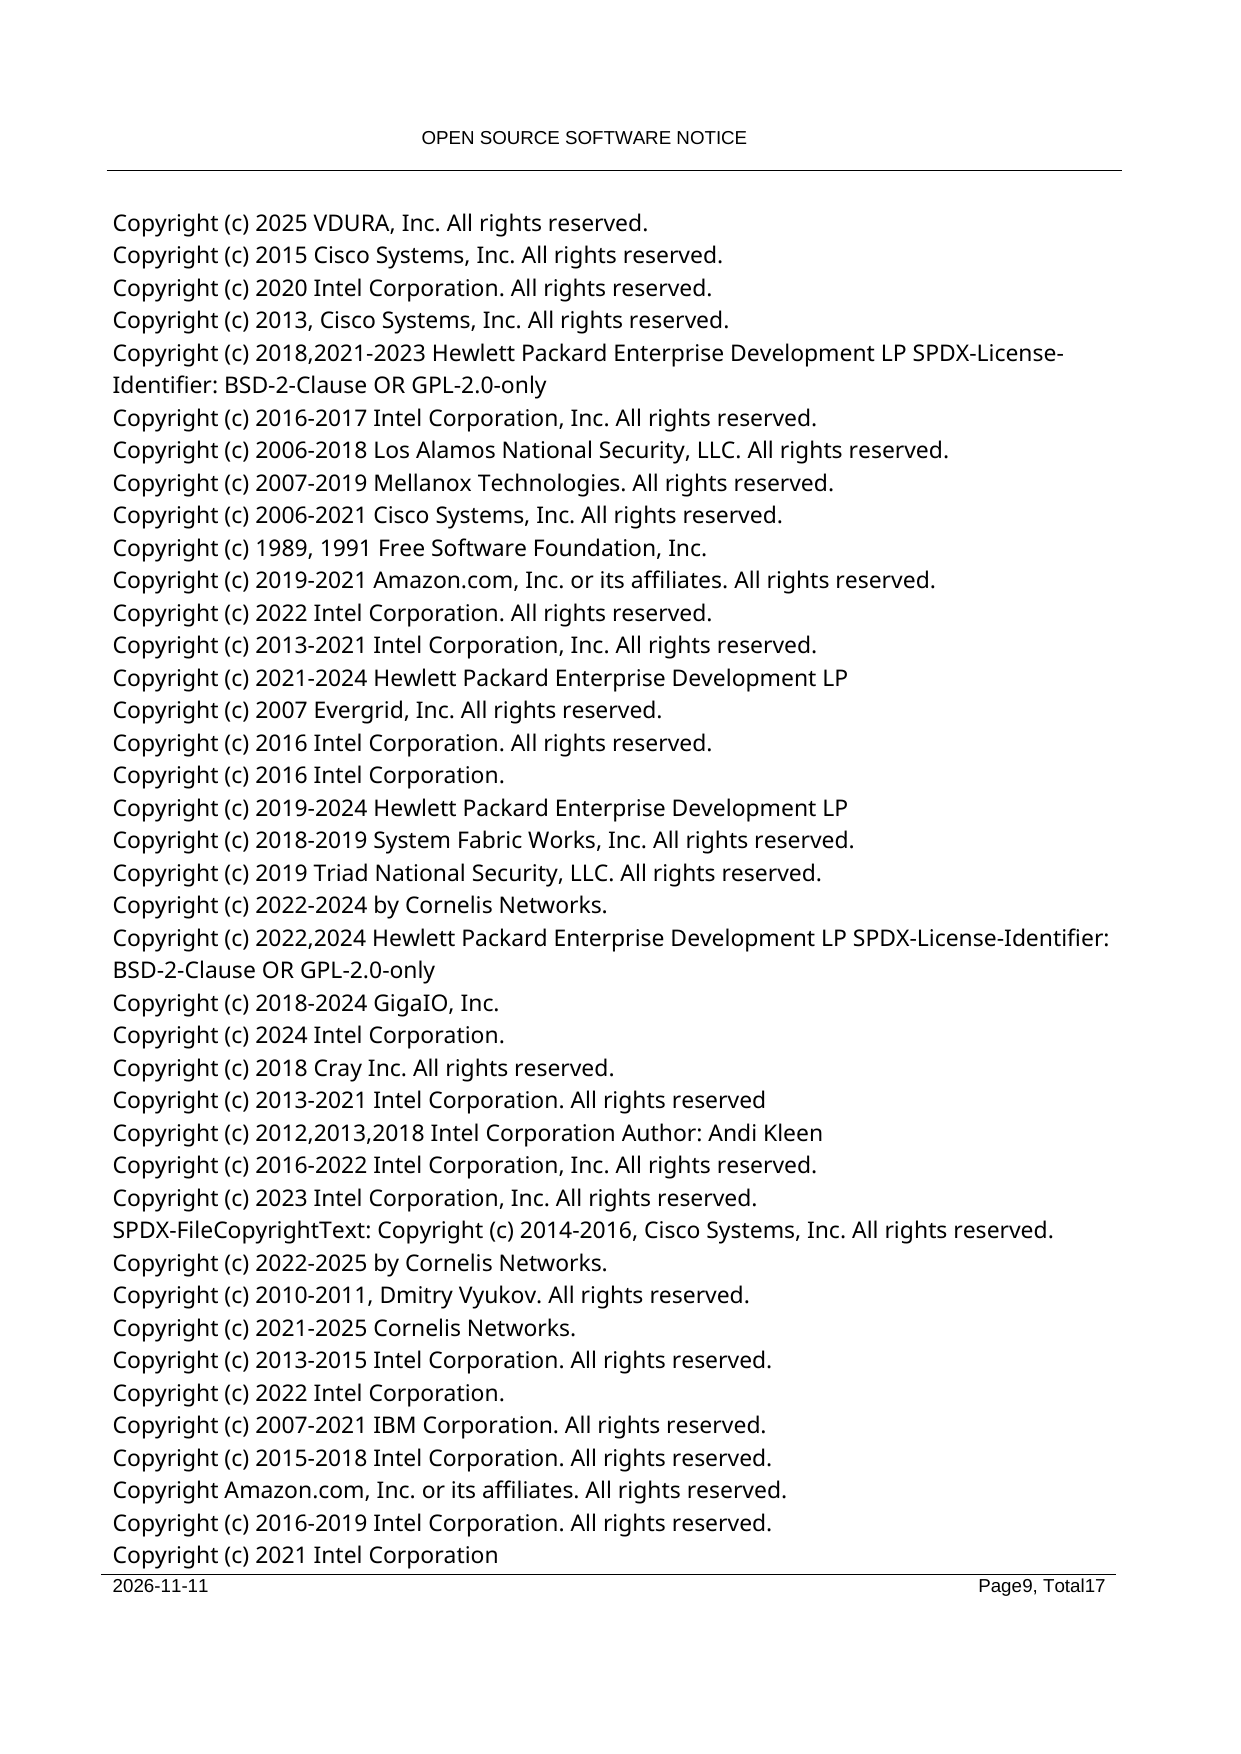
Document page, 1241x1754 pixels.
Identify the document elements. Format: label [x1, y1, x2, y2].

text [112, 206, 1128, 1571]
